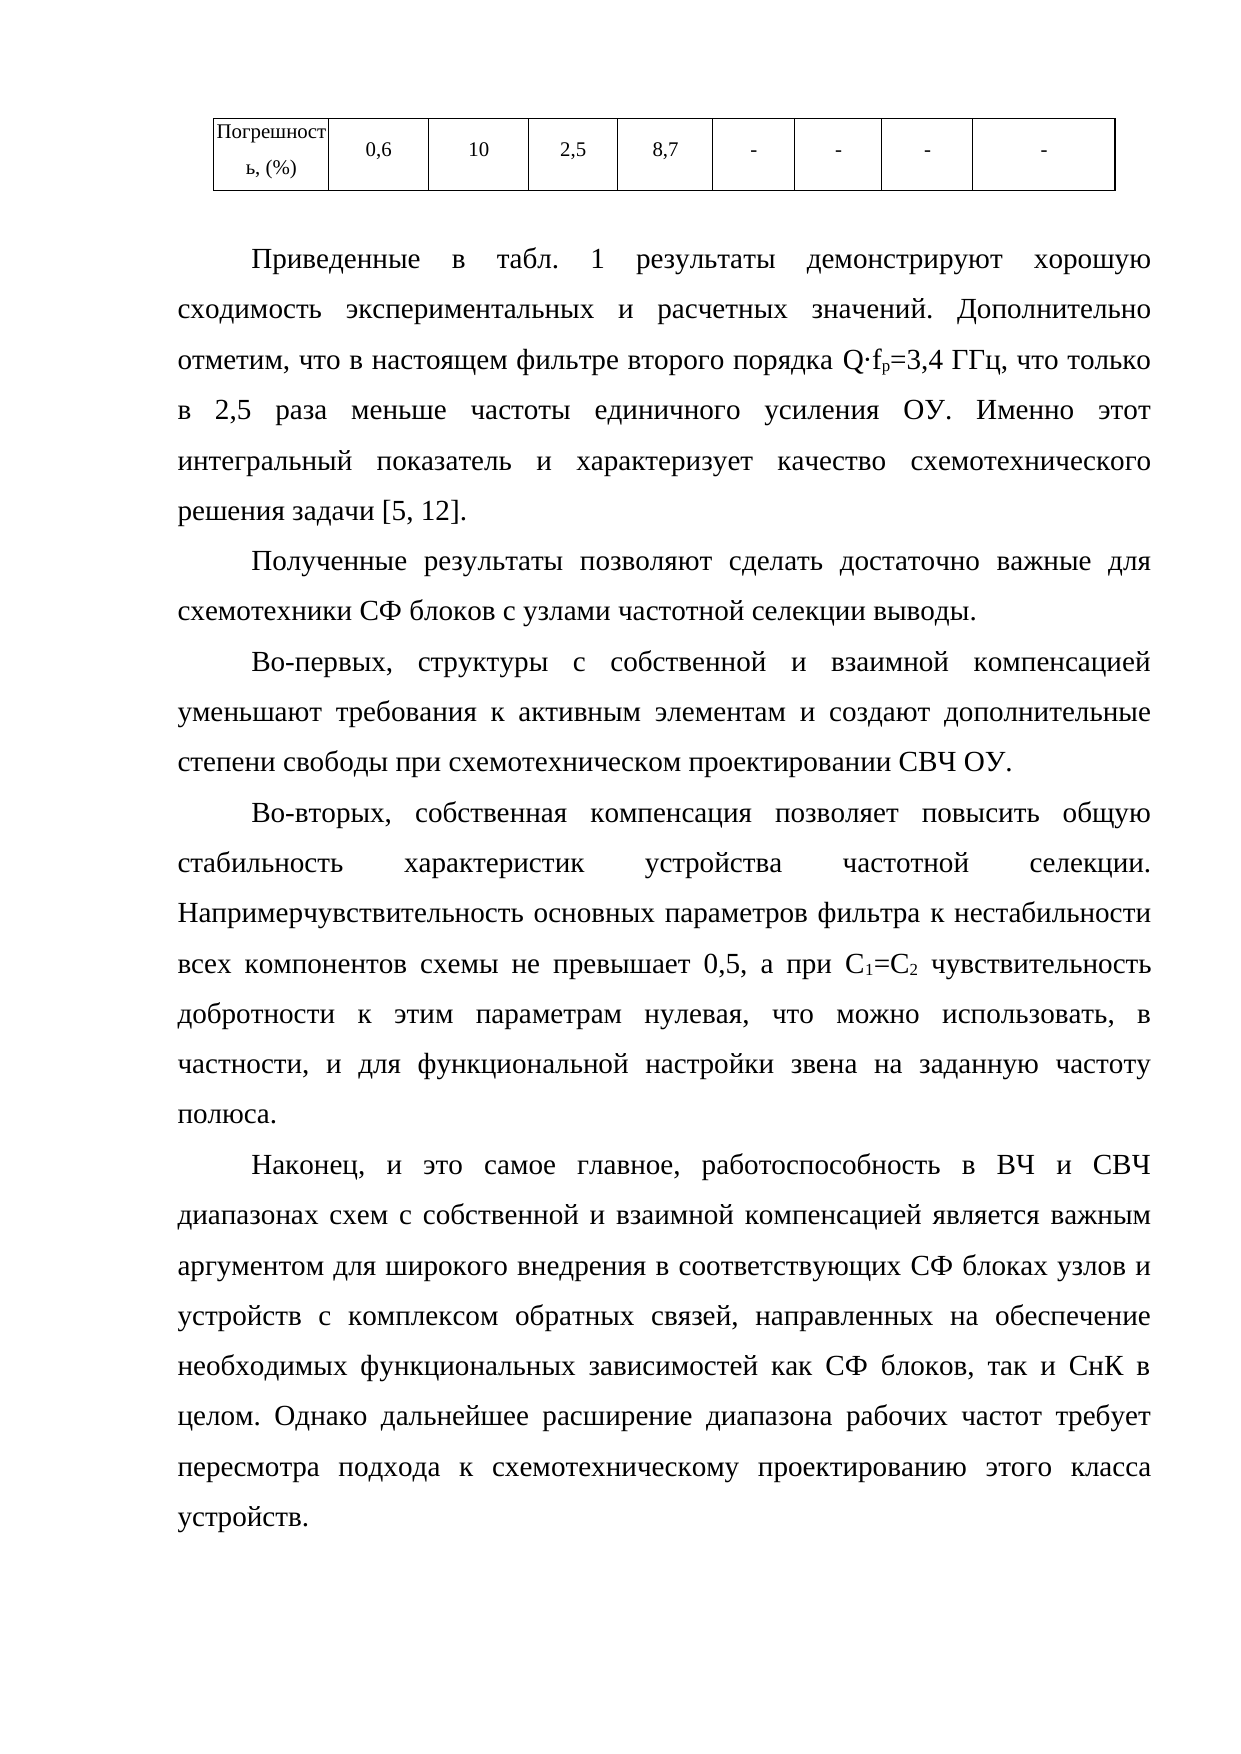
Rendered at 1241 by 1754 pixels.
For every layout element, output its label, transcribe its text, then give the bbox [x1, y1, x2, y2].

text Наконец, и это самое главное, работоспособность в ВЧ и СВЧ диапазонах схем с собственной и взаимной компенсацией является важным аргументом для широкого внедрения в соответствующих СФ блоках узлов и устройств с комплексом обратных связей, направленных на обеспечение необходимых функциональных зависимостей как СФ блоков, так и СнК в целом. Однако дальнейшее расширение диапазона рабочих частот требует пересмотра подхода к схемотехническому проектированию этого класса устройств. [177, 1147, 1152, 1533]
table_cell 10 [429, 119, 528, 190]
table_cell 0,6 [329, 119, 428, 190]
table_cell Погрешность, (%) [214, 119, 328, 190]
text Во-вторых, собственная компенсация позволяет повысить общую стабильность характеристик устройства частотной селекции. Напримерчувствительность основных параметров фильтра к нестабильности всех компонентов схемы не превышает 0,5, а при С1=С2 чувствительность добротности к этим параметрам нулевая, что можно использовать, в частности, и для функциональной настройки звена на заданную частоту полюса. [177, 795, 1152, 1130]
text Приведенные в табл. 1 результаты демонстрируют хорошую сходимость экспериментальных и расчетных значений. Дополнительно отметим, что в настоящем фильтре второго порядка Q·fp=3,4 ГГц, что только в 2,5 раза меньше частоты единичного усиления ОУ. Именно этот интегральный показатель и характеризует качество схемотехнического решения задачи [5, 12]. [177, 241, 1152, 526]
table_cell - [713, 119, 794, 190]
table_cell 8,7 [618, 119, 712, 190]
text Полученные результаты позволяют сделать достаточно важные для схемотехники СФ блоков с узлами частотной селекции выводы. [177, 543, 1152, 627]
table_cell - [882, 119, 972, 190]
table_cell - [973, 119, 1114, 190]
text Во-первых, структуры с собственной и взаимной компенсацией уменьшают требования к активным элементам и создают дополнительные степени свободы при схемотехническом проектировании СВЧ ОУ. [177, 644, 1152, 778]
table_cell - [795, 119, 881, 190]
table_cell 2,5 [529, 119, 617, 190]
